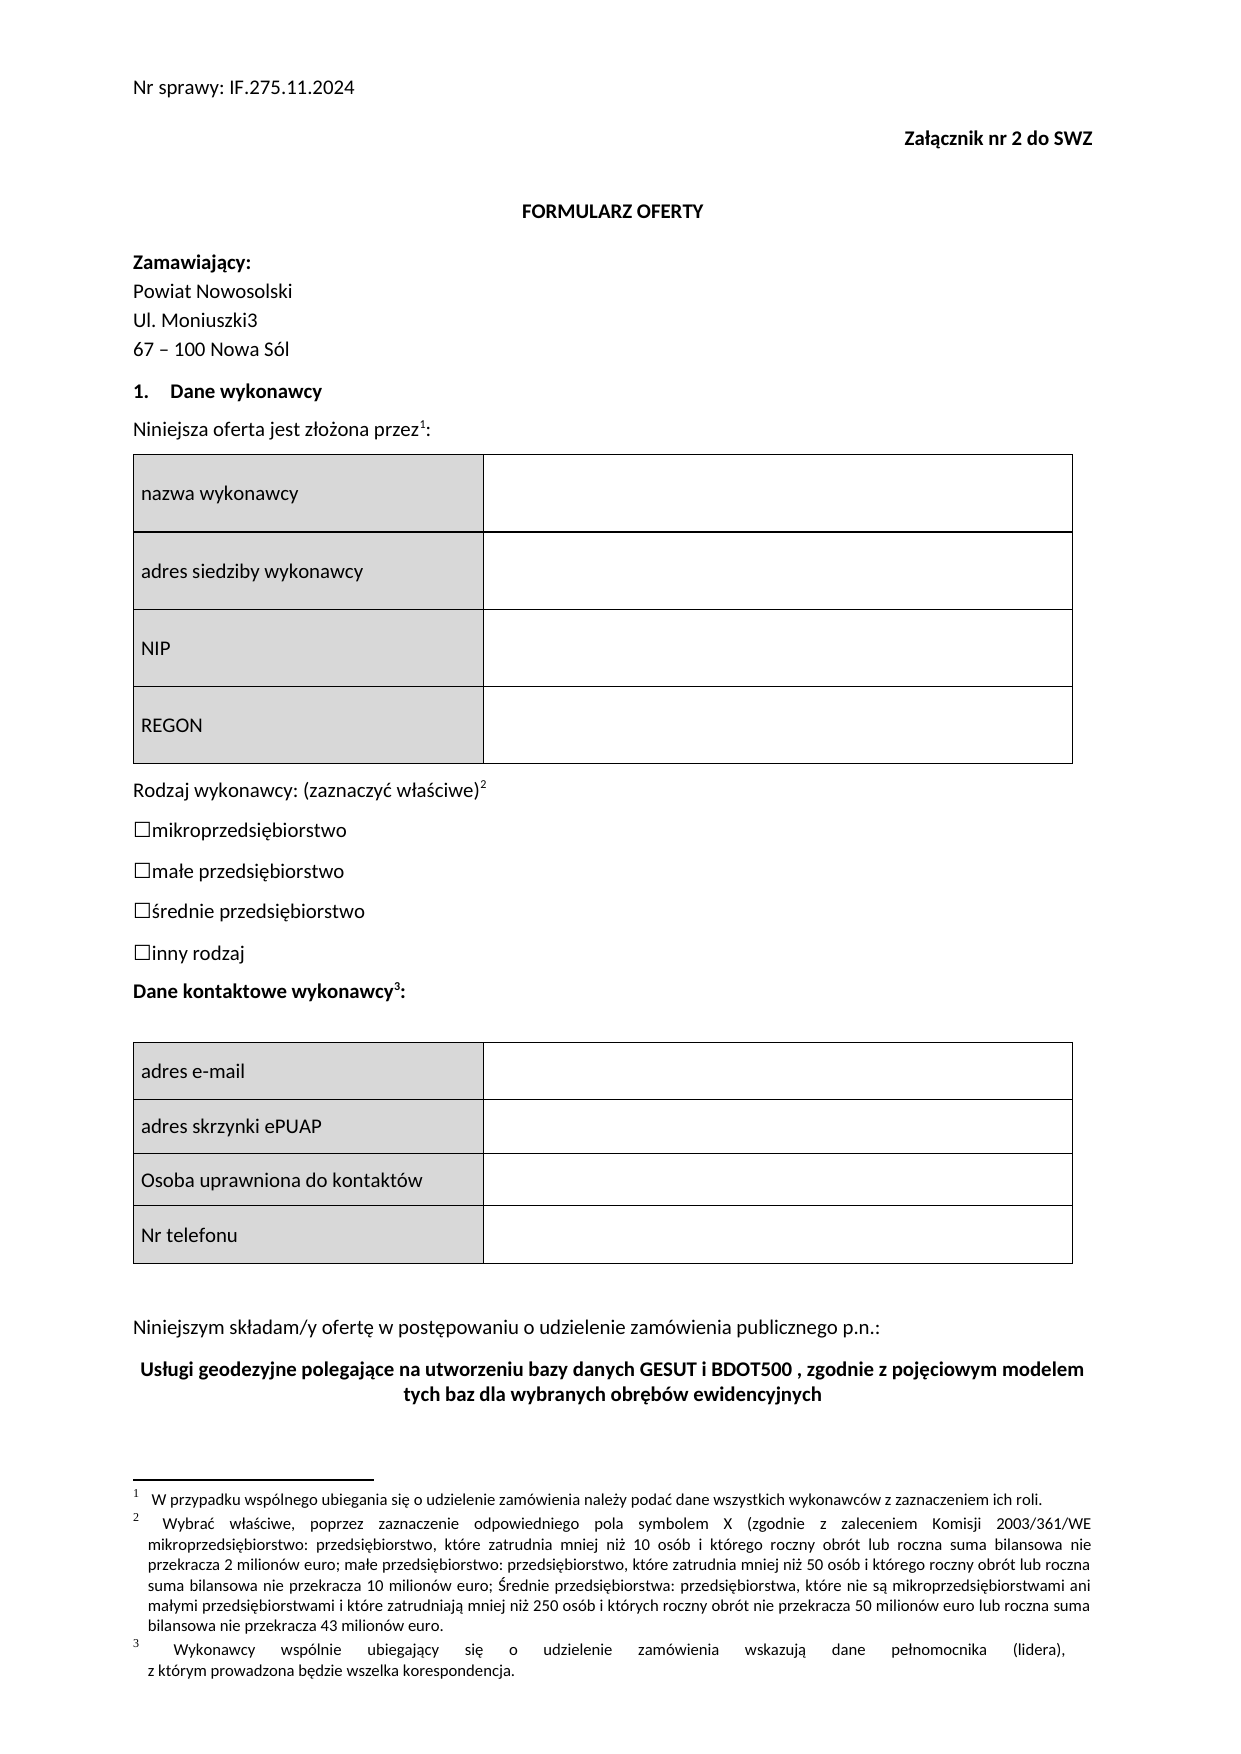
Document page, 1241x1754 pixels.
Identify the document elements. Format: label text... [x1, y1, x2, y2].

text FORMULARZ OFERTY [133, 188, 1092, 224]
text inny rodzaj [133, 938, 1092, 966]
text Niniejsza oferta jest złożona przez: [133, 416, 1092, 442]
table_cell [484, 610, 1072, 686]
table_header nazwa wykonawcy [134, 455, 483, 531]
table_header [484, 1043, 1072, 1099]
text średnie przedsiębiorstwo [133, 897, 1092, 925]
text 67 – 100 Nowa Sól [133, 337, 1092, 362]
text Ul. Moniuszki3 [133, 307, 1092, 333]
table_cell NIP [134, 610, 483, 686]
table_header adres e-mail [134, 1043, 483, 1099]
table_cell REGON [134, 687, 483, 763]
table_cell [484, 1206, 1072, 1263]
table_cell [484, 533, 1072, 609]
text mikroprzedsiębiorstwo [133, 815, 1092, 843]
subtitle Zamawiający: [133, 249, 1092, 274]
table_header [484, 455, 1072, 531]
table_cell [484, 1100, 1072, 1153]
text Usługi geodezyjne polegające na utworzeniu bazy danych GESUT i BDOT500 , zgodnie z pojęciowym modelem tych baz dla wybranych obrębów ewidencyjnych [133, 1356, 1092, 1407]
table_cell adres siedziby wykonawcy [134, 533, 483, 609]
table_cell adres skrzynki ePUAP [134, 1100, 483, 1153]
table_cell Osoba uprawniona do kontaktów [134, 1154, 483, 1205]
table_cell [484, 687, 1072, 763]
list Dane wykonawcy [133, 378, 1092, 404]
subtitle Niniejszym składam/y ofertę w postępowaniu o udzielenie zamówienia publicznego p.n.: [133, 1314, 1092, 1340]
text małe przedsiębiorstwo [133, 856, 1092, 884]
table_cell Nr telefonu [134, 1206, 483, 1263]
text Rodzaj wykonawcy: (zaznaczyć właściwe) [133, 777, 1092, 802]
text Powiat Nowosolski [133, 278, 1092, 304]
text Dane kontaktowe wykonawcy: [133, 978, 1092, 1004]
table_cell [484, 1154, 1072, 1205]
text Załącznik nr 2 do SWZ [133, 125, 1092, 150]
